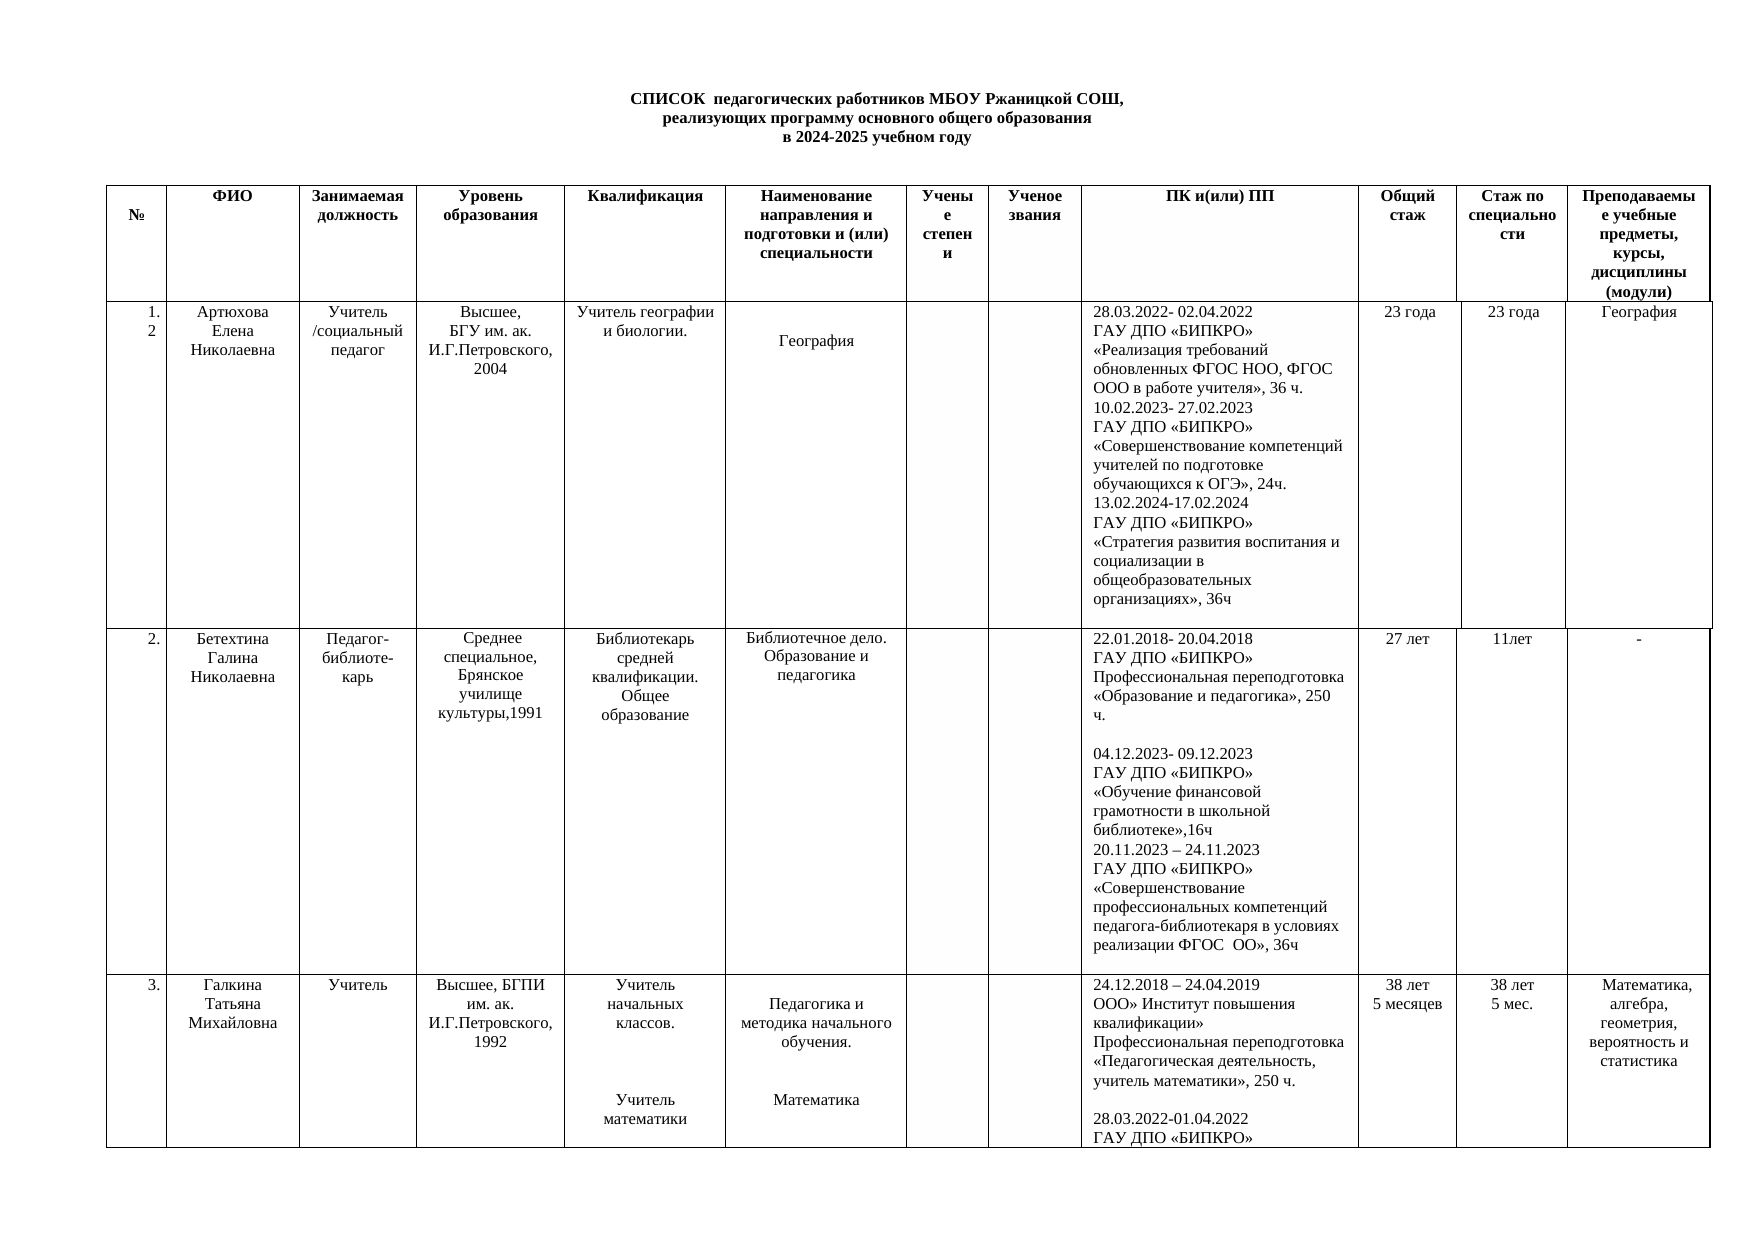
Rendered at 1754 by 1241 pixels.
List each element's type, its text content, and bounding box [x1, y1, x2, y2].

table_cell 2 [107, 302, 166, 627]
table_header ФИО [167, 186, 299, 301]
table_cell [907, 629, 988, 973]
table_cell Артюхова Елена Николаевна [167, 302, 299, 627]
table_cell Учитель географии и биологии. [565, 302, 725, 627]
table_cell 27 лет [1359, 629, 1456, 973]
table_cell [565, 975, 725, 1147]
table_cell 38 лет 5 месяцев [1359, 975, 1456, 1147]
table_cell География [1566, 302, 1712, 627]
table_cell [1082, 975, 1358, 1147]
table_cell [417, 975, 564, 1147]
table_cell [989, 975, 1081, 1147]
table_cell Педагог-библиоте- карь [300, 629, 416, 973]
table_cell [1568, 975, 1709, 1147]
table_cell Бетехтина Галина Николаевна [167, 629, 299, 973]
table_header Стаж по специальности [1457, 186, 1567, 301]
table_header № [107, 186, 166, 301]
table_cell [989, 629, 1081, 973]
table_cell 28.03.2022- 02.04.2022 ГАУ ДПО «БИПКРО» «Реализация требований обновленных ФГОС НОО, ФГОС ООО в работе учителя», 36 ч. 10.02.2023- 27.02.2023 ГАУ ДПО «БИПКРО» «Совершенствование компетенций учителей по подготовке обучающихся к ОГЭ», 24ч. 13.02.2024-17.02.2024 ГАУ ДПО «БИПКРО» «Стратегия развития воспитания и социализации в общеобразовательных организациях», 36ч [1082, 302, 1358, 627]
table_header Уровень образования [417, 186, 564, 301]
table_header Ученые степени [907, 186, 988, 301]
table_cell 23 года [1462, 302, 1565, 627]
table_header Ученое звания [989, 186, 1081, 301]
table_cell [726, 975, 906, 1147]
table_header Общий стаж [1359, 186, 1456, 301]
table_header Занимаемая должность [300, 186, 416, 301]
table_cell Библиотечное дело. Образование и педагогика [726, 629, 906, 973]
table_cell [167, 975, 299, 1147]
table_cell Высшее, БГУ им. ак. И.Г.Петровского, 2004 [417, 302, 564, 627]
table_cell 22.01.2018- 20.04.2018 ГАУ ДПО «БИПКРО» Профессиональная переподготовка «Образование и педагогика», 250 ч. 04.12.2023- 09.12.2023 ГАУ ДПО «БИПКРО» «Обучение финансовой грамотности в школьной библиотеке»,16ч 20.11.2023 – 24.11.2023 ГАУ ДПО «БИПКРО» «Совершенствование профессиональных компетенций педагога-библиотекаря в условиях реализации ФГОС ОО», 36ч [1082, 629, 1358, 973]
table_cell Учитель [300, 975, 416, 1147]
text реализующих программу основного общего образования [118, 108, 1636, 127]
text СПИСОК педагогических работников МБОУ Ржаницкой СОШ, [118, 89, 1636, 108]
text в 2024-2025 учебном году [118, 127, 1636, 146]
table_cell 38 лет 5 мес. [1457, 975, 1567, 1147]
table_cell [107, 629, 166, 973]
table_cell Библиотекарь средней квалификации. Общее образование [565, 629, 725, 973]
table_cell - [1568, 629, 1709, 973]
table_cell [907, 975, 988, 1147]
table_header Преподаваемые учебные предметы, курсы, дисциплины (модули) [1568, 186, 1709, 301]
table_header Наименование направления и подготовки и (или) специальности [726, 186, 906, 301]
table_cell [989, 302, 1081, 627]
table_cell География [726, 302, 906, 627]
table_cell Среднее специальное, Брянское училище культуры,1991 [417, 629, 564, 973]
table_cell 11лет [1457, 629, 1567, 973]
table_cell [907, 302, 988, 627]
table_cell [107, 975, 166, 1147]
table_header ПК и(или) ПП [1082, 186, 1358, 301]
table_cell 23 года [1359, 302, 1461, 627]
table_cell Учитель /социальный педагог [300, 302, 416, 627]
table_header Квалификация [565, 186, 725, 301]
